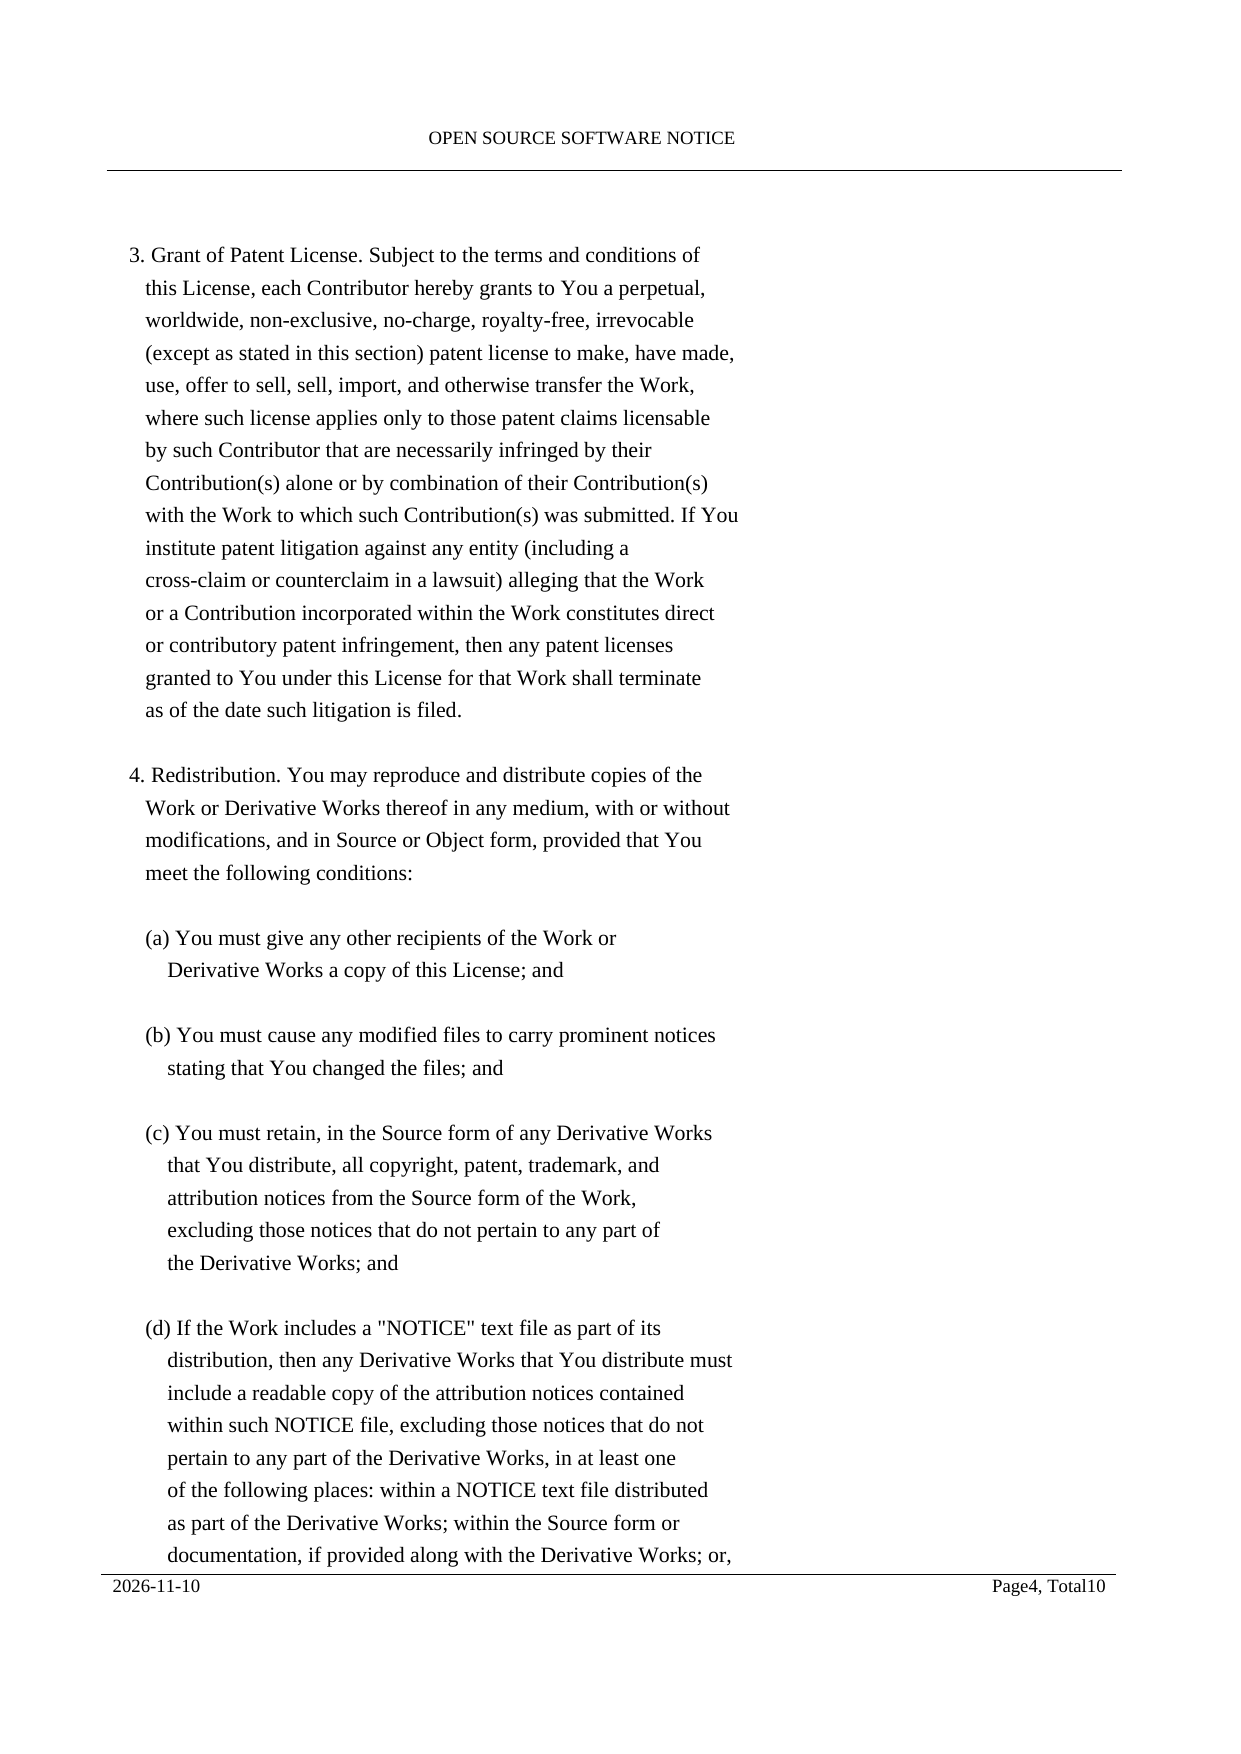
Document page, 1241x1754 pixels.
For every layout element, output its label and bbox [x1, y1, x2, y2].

text [112, 206, 1128, 1571]
